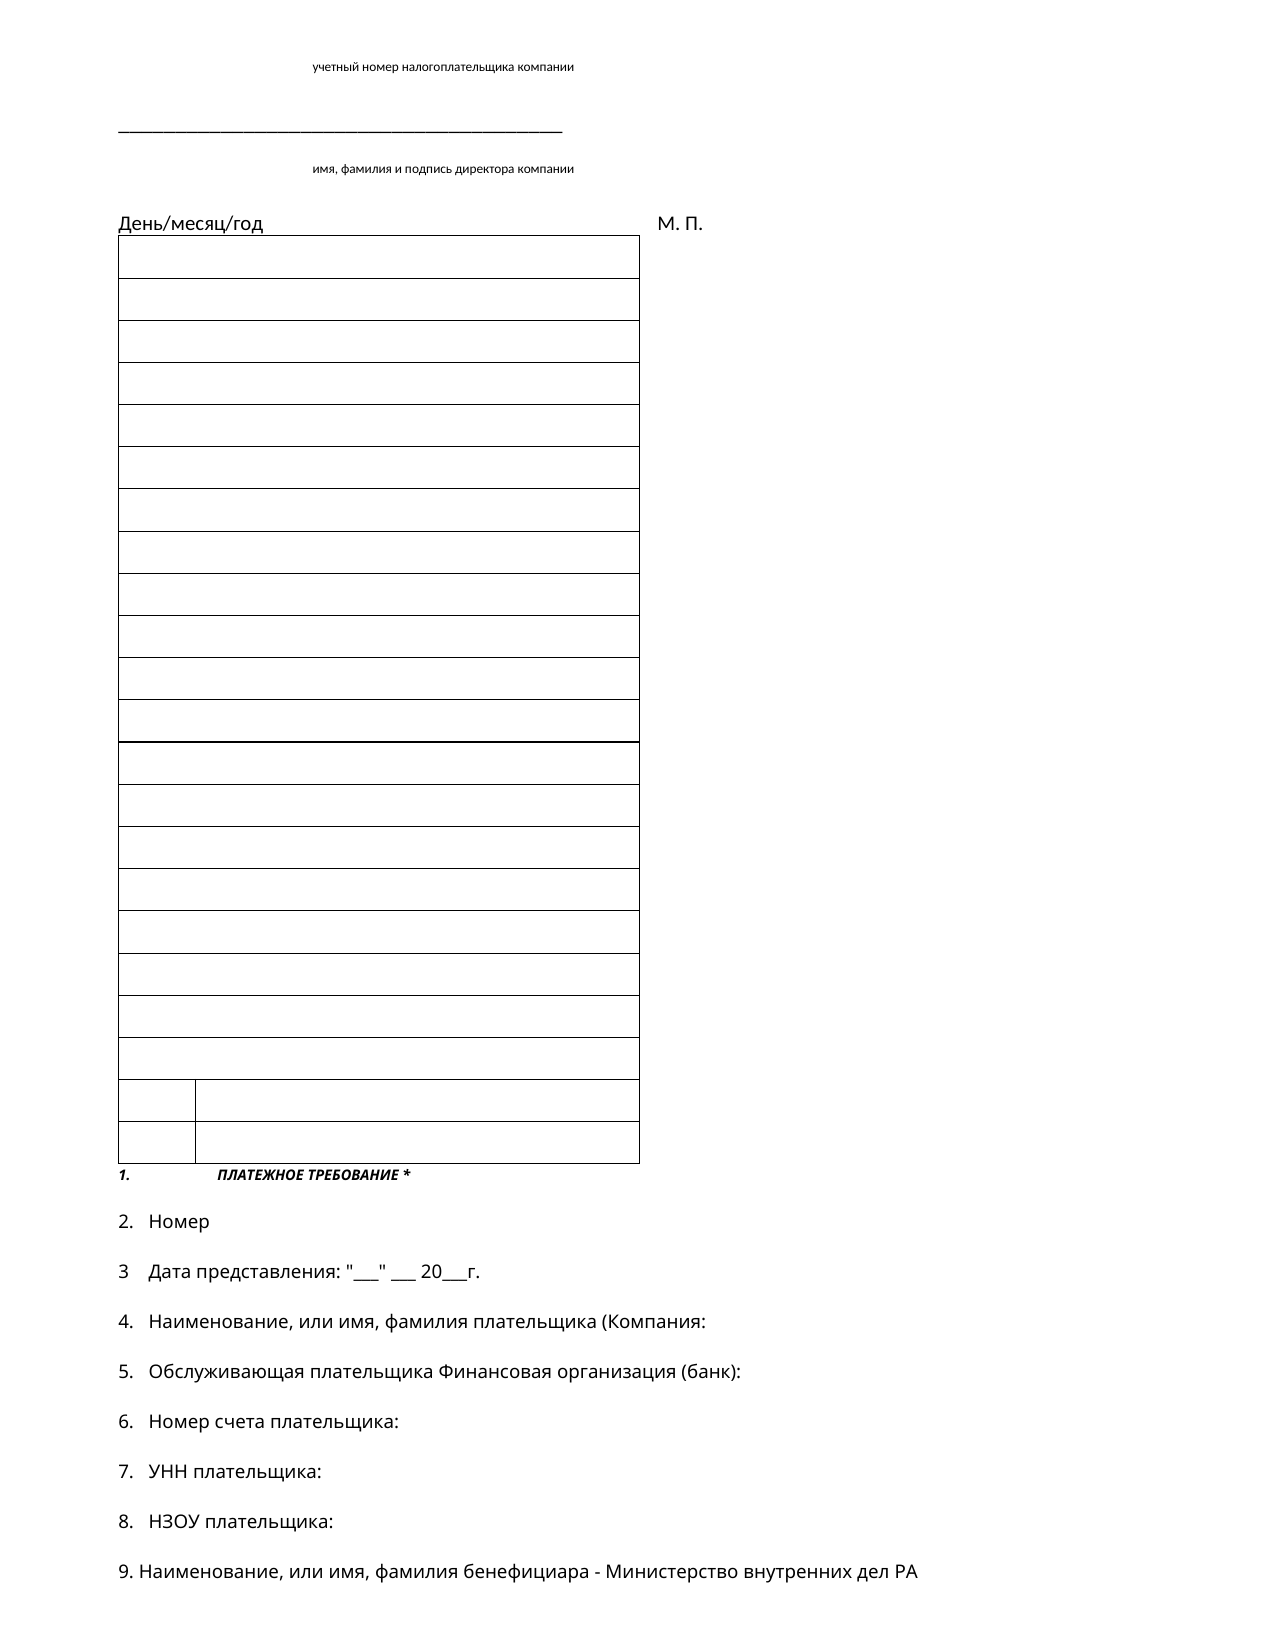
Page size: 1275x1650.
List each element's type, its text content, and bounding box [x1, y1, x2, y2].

text учетный номер налогоплательщика компании [118, 59, 768, 87]
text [118, 108, 1211, 136]
text имя, фамилия и подпись директора компании [118, 161, 768, 189]
text День/месяц/год М. П. [118, 210, 1211, 235]
